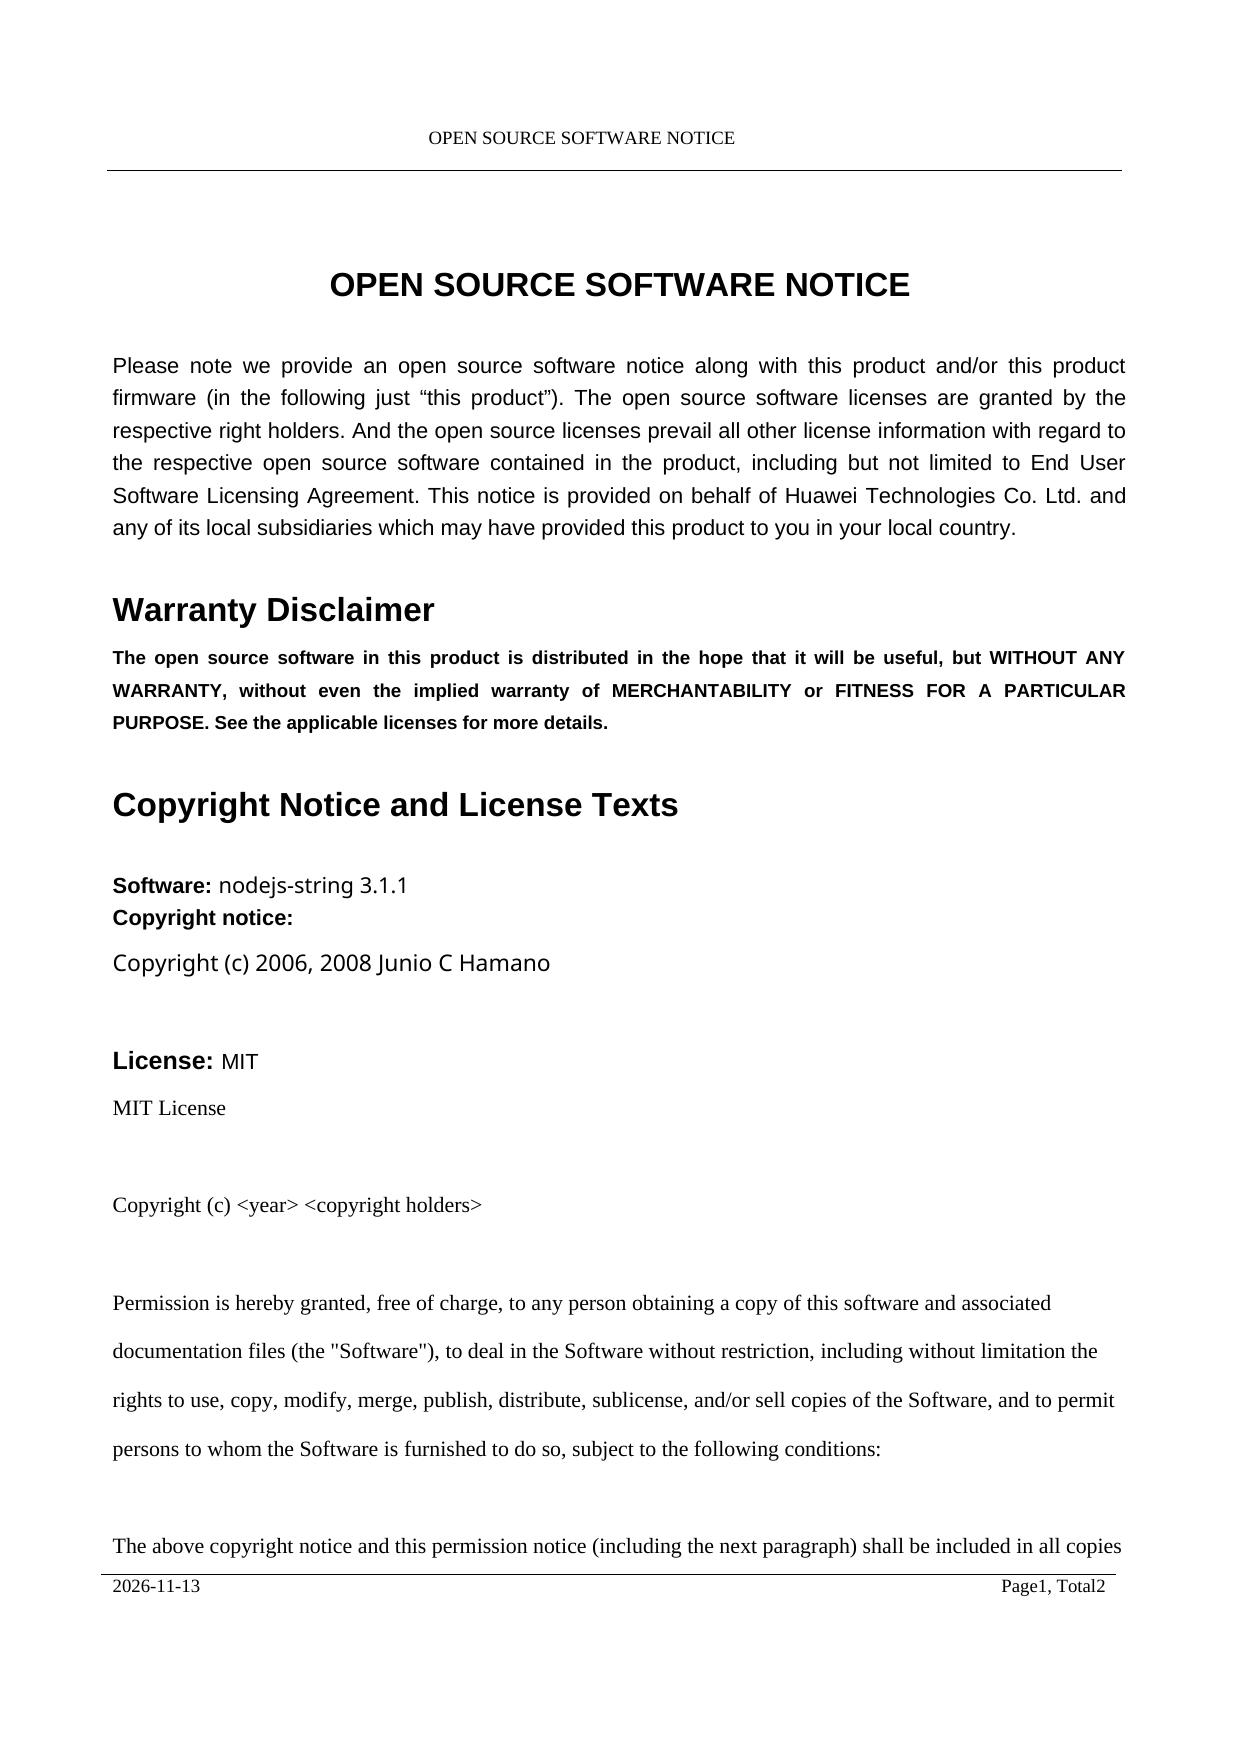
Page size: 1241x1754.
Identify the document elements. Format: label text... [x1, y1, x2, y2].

text Copyright (c) 2006, 2008 Junio C Hamano [112, 947, 1128, 1028]
text The open source software in this product is distributed in the hope that it will be useful, but WITHOUT ANY WARRANTY, without even the implied warranty of MERCHANTABILITY or FITNESS FOR A PARTICULAR PURPOSE. See the applicable licenses for more details. [112, 641, 1128, 739]
text Copyright notice: [112, 901, 1128, 934]
text Please note we provide an open source software notice along with this product and/or this product firmware (in the following just “this product”). The open source software licenses are granted by the respective right holders. And the open source licenses prevail all other license information with regard to the respective open source software contained in the product, including but not limited to End User Software Licensing Agreement. This notice is provided on behalf of Huawei Technologies Co. Ltd. and any of its local subsidiaries which may have provided this product to you in your local country. [112, 349, 1128, 544]
text Copyright Notice and License Texts [112, 771, 1128, 836]
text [112, 1091, 1128, 1562]
text License: MIT [112, 1044, 1128, 1077]
text OPEN SOURCE SOFTWARE NOTICE [112, 251, 1128, 316]
text Warranty Disclaimer [112, 576, 1128, 641]
text Software: nodejs-string 3.1.1 [112, 869, 1128, 901]
